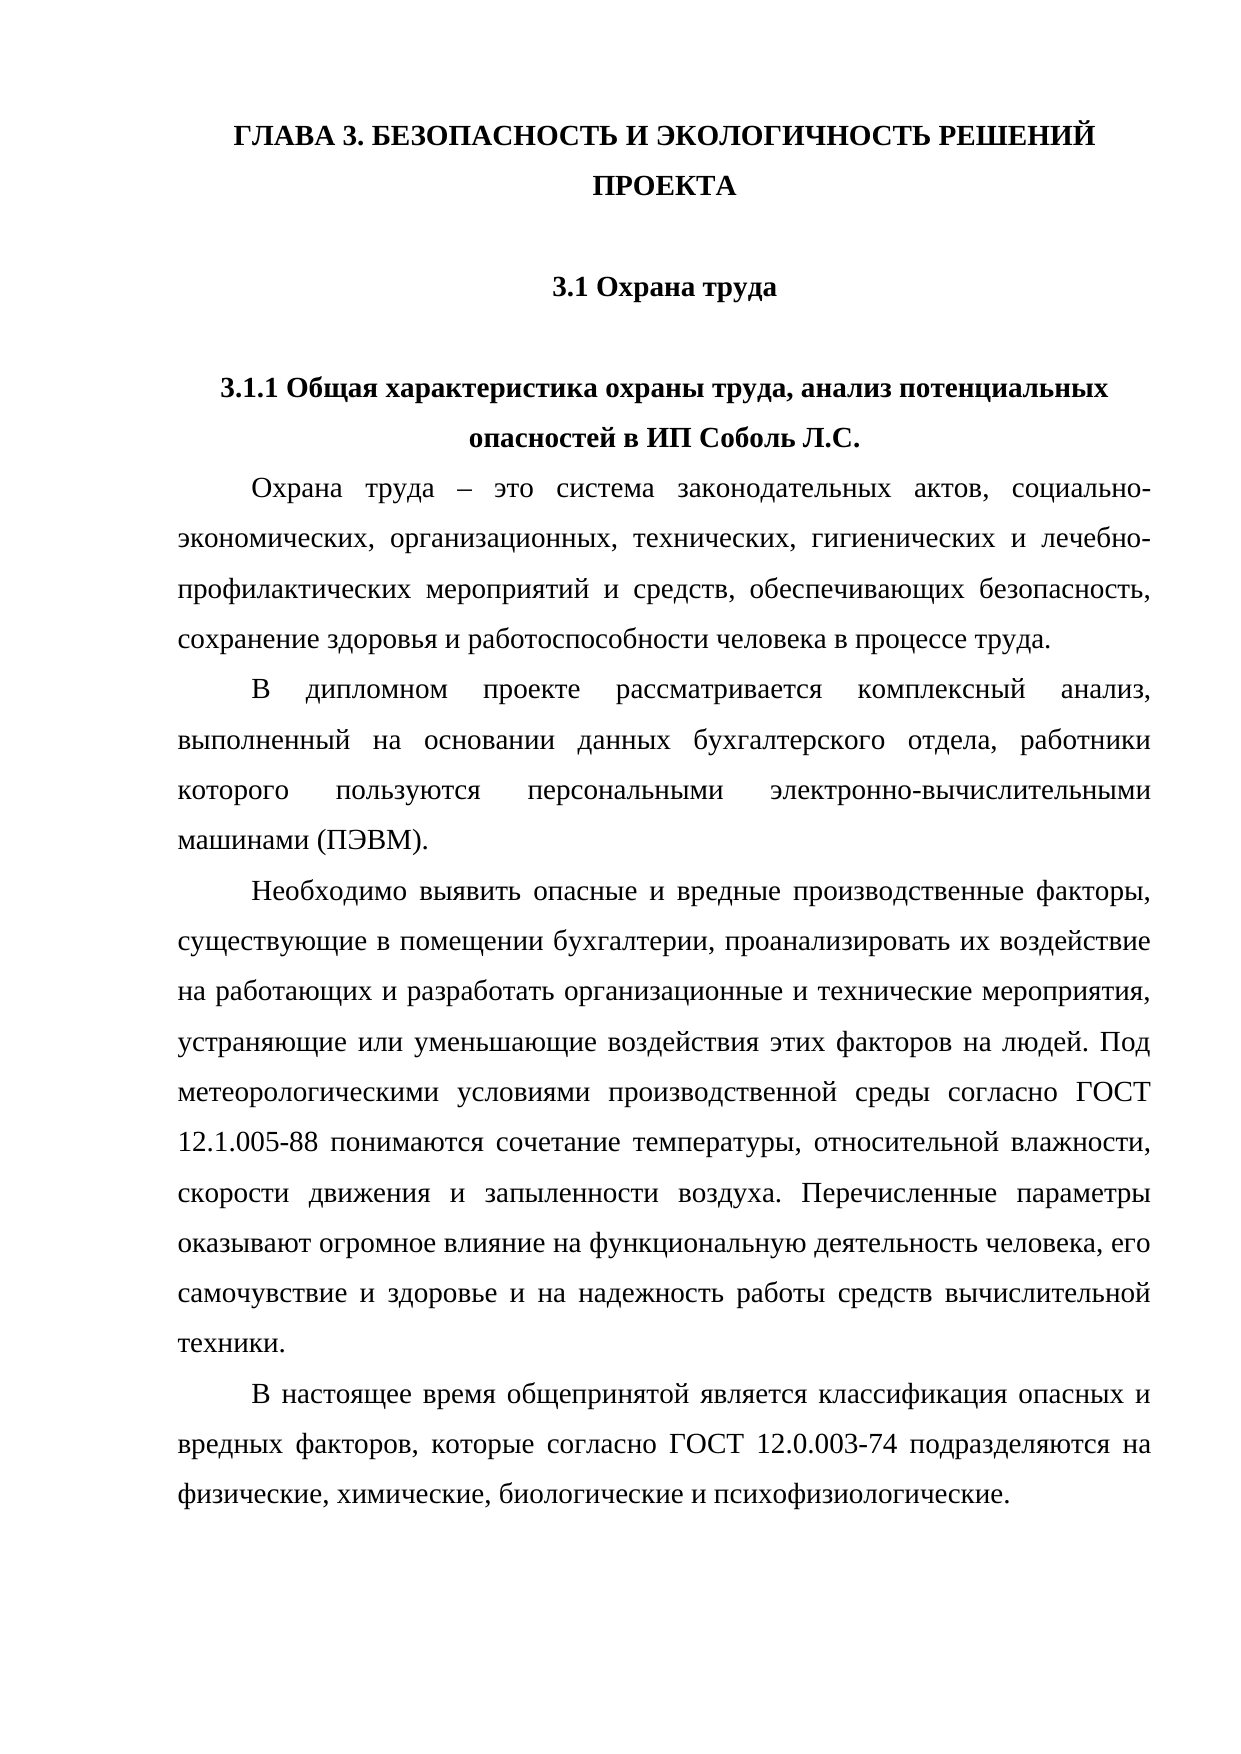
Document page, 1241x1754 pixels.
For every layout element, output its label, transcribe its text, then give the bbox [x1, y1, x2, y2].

text Необходимо выявить опасные и вредные производственные факторы, существующие в помещении бухгалтерии, проанализировать их воздействие на работающих и разработать организационные и технические мероприятия, устраняющие или уменьшающие воздействия этих факторов на людей. Под метеорологическими условиями производственной среды согласно ГОСТ 12.1.005-88 понимаются сочетание температуры, относительной влажности, скорости движения и запыленности воздуха. Перечисленные параметры оказывают огромное влияние на функциональную деятельность человека, его самочувствие и здоровье и на надежность работы средств вычислительной техники. [177, 873, 1152, 1359]
text ГЛАВА 3. БЕЗОПАСНОСТЬ И ЭКОЛОГИЧНОСТЬ РЕШЕНИЙ ПРОЕКТА [177, 118, 1152, 202]
text В настоящее время общепринятой является классификация опасных и вредных факторов, которые согласно ГОСТ 12.0.003-74 подразделяются на физические, химические, биологические и психофизиологические. [177, 1376, 1152, 1510]
text 3.1 Охрана труда [177, 269, 1152, 303]
text В дипломном проекте рассматривается комплексный анализ, выполненный на основании данных бухгалтерского отдела, работники которого пользуются персональными электронно-вычислительными машинами (ПЭВМ). [177, 672, 1152, 856]
text 3.1.1 Общая характеристика охраны труда, анализ потенциальных опасностей в ИП Соболь Л.С. [177, 370, 1152, 453]
text Охрана труда – это система законодательных актов, социально-экономических, организационных, технических, гигиенических и лечебно-профилактических мероприятий и средств, обеспечивающих безопасность, сохранение здоровья и работоспособности человека в процессе труда. [177, 470, 1152, 655]
